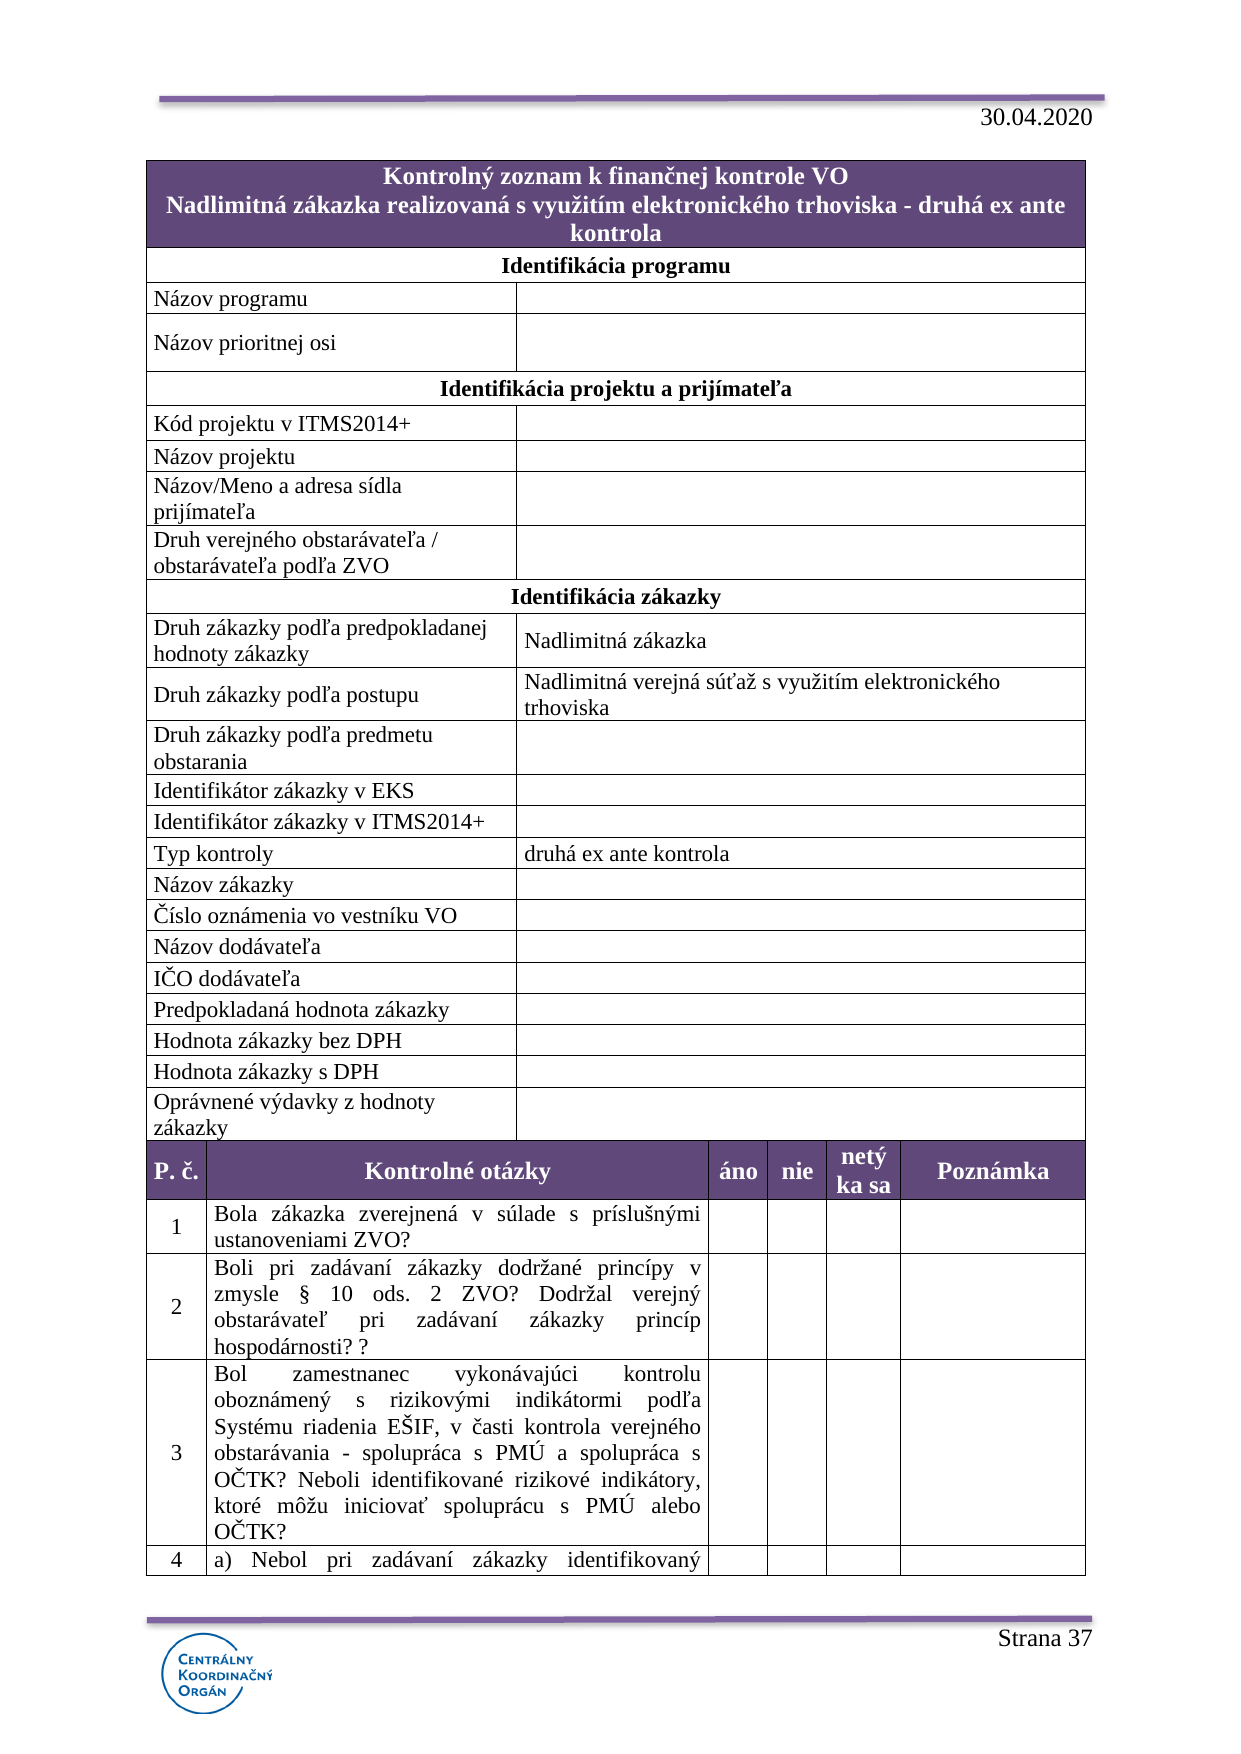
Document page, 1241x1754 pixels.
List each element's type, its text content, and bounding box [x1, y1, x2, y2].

table_cell Typ kontroly [147, 838, 516, 868]
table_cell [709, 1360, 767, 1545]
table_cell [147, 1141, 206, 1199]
table_cell [517, 775, 1085, 805]
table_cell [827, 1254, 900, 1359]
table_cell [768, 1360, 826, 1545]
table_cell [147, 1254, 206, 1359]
table_header Kontrolný zoznam k finančnej kontrole VO Nadlimitná zákazka realizovaná s využitím elektronického trhoviska - druhá ex ante kontrola [147, 161, 1085, 247]
table_cell Nadlimitná verejná súťaž s využitím elektronického trhoviska [517, 668, 1085, 720]
table_cell [517, 526, 1085, 578]
table_cell Názov zákazky [147, 869, 516, 899]
table_cell [517, 869, 1085, 899]
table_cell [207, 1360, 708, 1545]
table_cell Názov projektu [147, 441, 516, 471]
table_cell [517, 931, 1085, 962]
table_cell IČO dodávateľa [147, 963, 516, 993]
table_cell [517, 314, 1085, 371]
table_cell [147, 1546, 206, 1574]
table_cell [517, 283, 1085, 313]
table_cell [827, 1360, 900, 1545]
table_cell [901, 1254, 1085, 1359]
table_cell Číslo oznámenia vo vestníku VO [147, 900, 516, 930]
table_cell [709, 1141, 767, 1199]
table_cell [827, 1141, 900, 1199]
table_cell Druh verejného obstarávateľa / obstarávateľa podľa ZVO [147, 526, 516, 578]
table_cell Druh zákazky podľa postupu [147, 668, 516, 720]
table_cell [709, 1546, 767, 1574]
table_cell Druh zákazky podľa predmetu obstarania [147, 721, 516, 774]
table_cell Identifikácia programu [147, 248, 1085, 282]
table_cell Názov dodávateľa [147, 931, 516, 962]
table_cell Druh zákazky podľa predpokladanej hodnoty zákazky [147, 614, 516, 667]
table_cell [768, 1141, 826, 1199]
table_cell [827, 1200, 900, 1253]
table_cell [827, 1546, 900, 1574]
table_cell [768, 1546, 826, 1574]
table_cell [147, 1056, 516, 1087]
table_cell [517, 900, 1085, 930]
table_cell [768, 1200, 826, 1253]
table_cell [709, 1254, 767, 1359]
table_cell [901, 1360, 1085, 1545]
table_cell Identifikácia zákazky [147, 580, 1085, 613]
table_cell [517, 472, 1085, 525]
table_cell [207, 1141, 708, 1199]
table_cell [517, 721, 1085, 774]
table_cell [517, 441, 1085, 471]
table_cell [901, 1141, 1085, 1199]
table_cell Identifikátor zákazky v ITMS2014+ [147, 806, 516, 837]
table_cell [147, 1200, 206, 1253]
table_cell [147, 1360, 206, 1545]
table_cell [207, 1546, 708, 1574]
table_cell [517, 406, 1085, 440]
table_cell Identifikácia projektu a prijímateľa [147, 372, 1085, 405]
picture [159, 1631, 272, 1713]
table_cell Názov/Meno a adresa sídla prijímateľa [147, 472, 516, 525]
table_cell Nadlimitná zákazka [517, 614, 1085, 667]
table_cell Kód projektu v ITMS2014+ [147, 406, 516, 440]
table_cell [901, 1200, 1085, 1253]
table_cell [517, 806, 1085, 837]
table_cell Názov prioritnej osi [147, 314, 516, 371]
table_cell [517, 963, 1085, 993]
table_cell Identifikátor zákazky v EKS [147, 775, 516, 805]
table_cell Názov programu [147, 283, 516, 313]
table_cell Predpokladaná hodnota zákazky [147, 994, 516, 1024]
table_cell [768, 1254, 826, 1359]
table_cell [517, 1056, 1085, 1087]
table_cell Hodnota zákazky bez DPH [147, 1025, 516, 1055]
table_cell [517, 994, 1085, 1024]
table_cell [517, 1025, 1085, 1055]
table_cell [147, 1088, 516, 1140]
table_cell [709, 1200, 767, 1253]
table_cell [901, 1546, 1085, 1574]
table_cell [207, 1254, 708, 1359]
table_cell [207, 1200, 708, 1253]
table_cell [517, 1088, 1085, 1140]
table_cell druhá ex ante kontrola [517, 838, 1085, 868]
